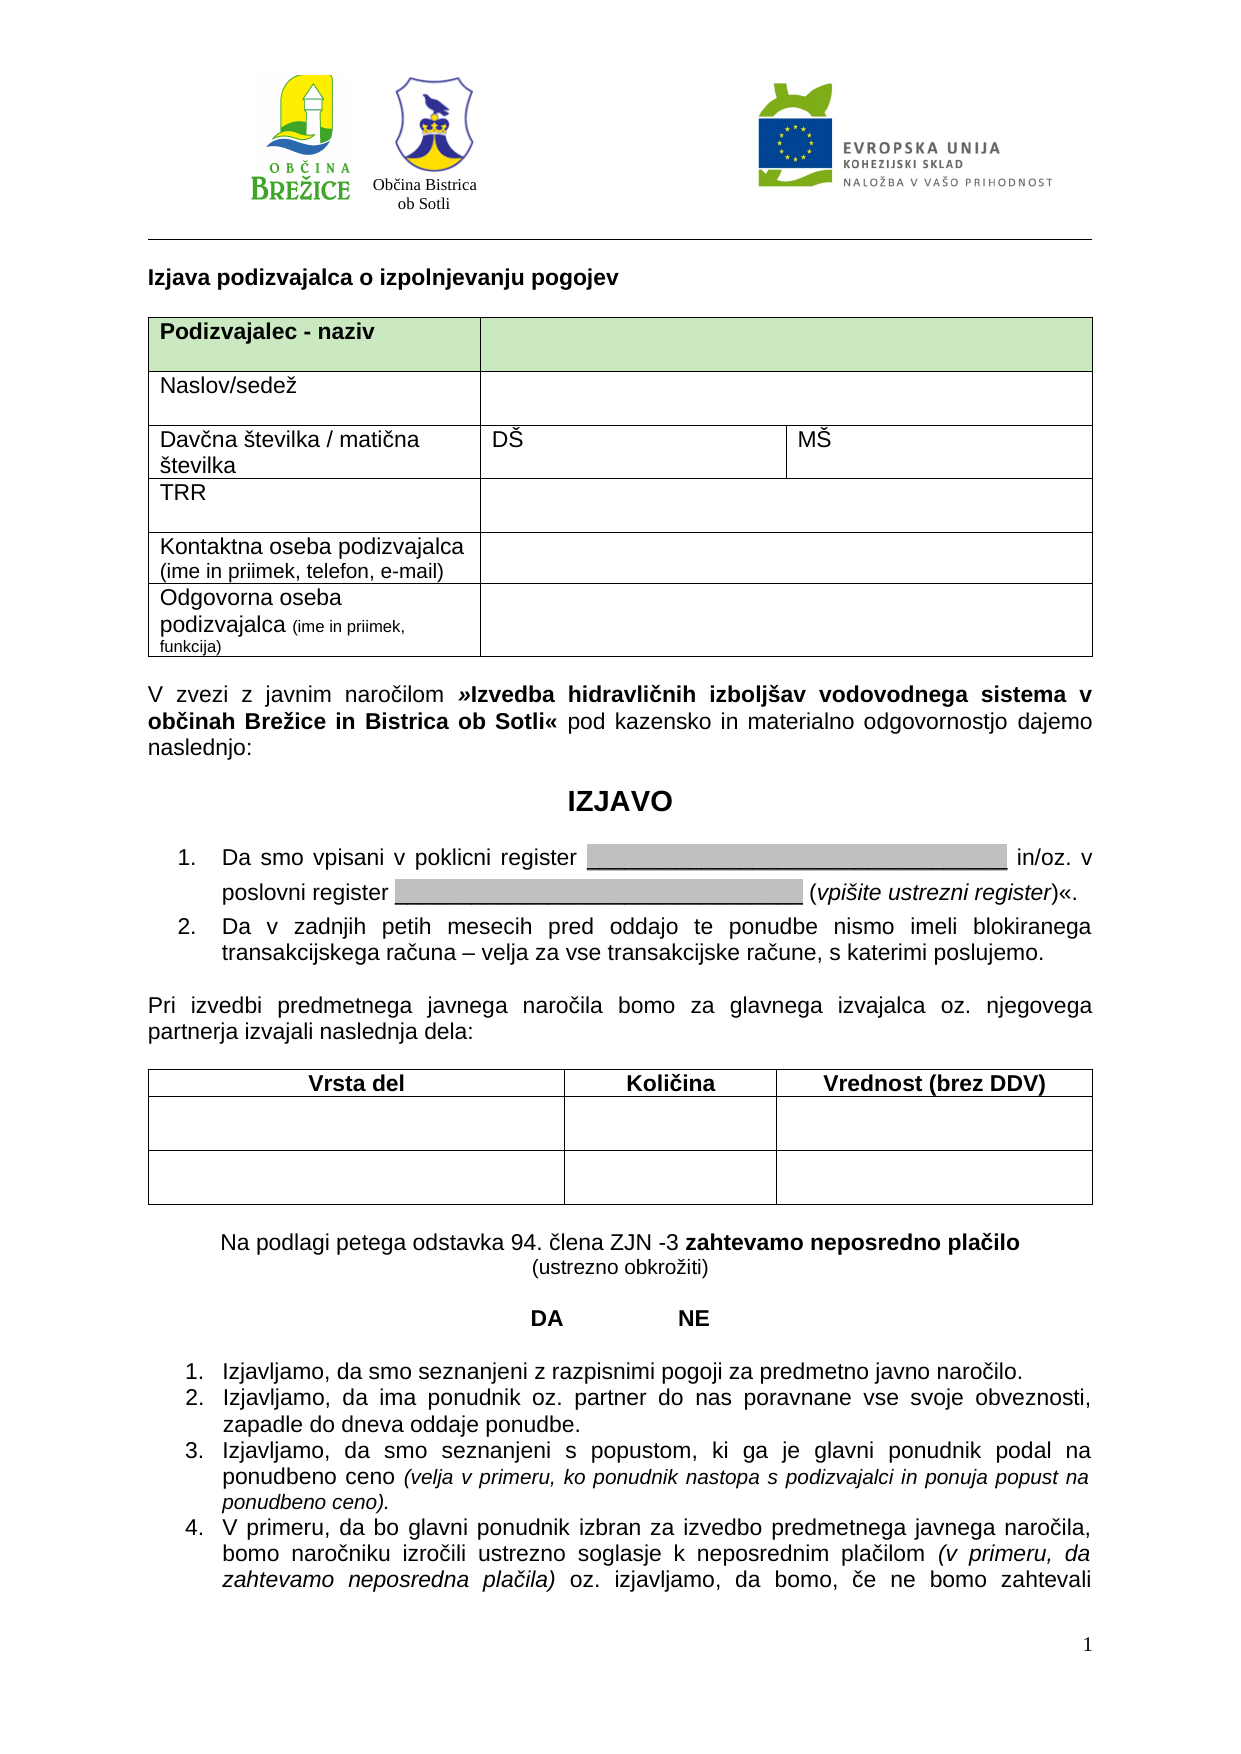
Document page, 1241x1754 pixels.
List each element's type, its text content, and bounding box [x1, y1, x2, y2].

text Na podlagi petega odstavka 94. člena ZJN -3 zahtevamo neposredno plačilo [148, 1228, 1092, 1255]
text Pri izvedbi predmetnega javnega naročila bomo za glavnega izvajalca oz. njegovega partnerja izvajali naslednja dela: [148, 992, 1092, 1044]
table_cell [149, 1097, 564, 1150]
table_header Podizvajalec - naziv [149, 318, 480, 371]
picture [251, 75, 350, 200]
list Izjavljamo, da smo seznanjeni z razpisnimi pogoji za predmetno javno naročilo. [185, 1358, 1092, 1384]
picture [392, 73, 477, 175]
text IZJAVO [148, 784, 1092, 818]
table_header Količina [565, 1070, 776, 1096]
text (ustrezno obkrožiti) [148, 1255, 1092, 1279]
table_cell [565, 1097, 776, 1150]
table_cell Naslov/sedež [149, 372, 480, 424]
list Izjavljamo, da smo seznanjeni s popustom, ki ga je glavni ponudnik podal na ponudbeno ceno (velja v primeru, ko ponudnik nastopa s podizvajalci in ponuja popust na ponudbeno ceno). [185, 1437, 1092, 1514]
list Da smo vpisani v poklicni register _________________________________ in/oz. v poslovni register ________________________________ (vpišite ustrezni register)«. [177, 844, 1092, 905]
text DA NE [148, 1305, 1092, 1332]
text V zvezi z javnim naročilom »Izvedba hidravličnih izboljšav vodovodnega sistema v občinah Brežice in Bistrica ob Sotli« pod kazensko in materialno odgovornostjo dajemo naslednjo: [148, 681, 1092, 760]
text Izjava podizvajalca o izpolnjevanju pogojev [148, 264, 1092, 291]
table_cell TRR [149, 479, 480, 532]
list Izjavljamo, da ima ponudnik oz. partner do nas poravnane vse svoje obveznosti, zapadle do dneva oddaje ponudbe. [185, 1384, 1092, 1437]
table_cell Kontaktna oseba podizvajalca (ime in priimek, telefon, e-mail) [149, 533, 480, 583]
table_header [481, 318, 1092, 371]
table_cell DŠ [481, 426, 786, 478]
table_cell [481, 533, 1092, 583]
table_cell [777, 1151, 1092, 1203]
table_cell Davčna številka / matična številka [149, 426, 480, 478]
table_cell [481, 584, 1092, 656]
picture [743, 75, 1093, 211]
table_cell [565, 1151, 776, 1203]
table_cell [481, 372, 1092, 424]
table_cell MŠ [787, 426, 1092, 478]
table_cell [777, 1097, 1092, 1150]
table_header Vrsta del [149, 1070, 564, 1096]
table_cell [481, 479, 1092, 532]
list Da v zadnjih petih mesecih pred oddajo te ponudbe nismo imeli blokiranega transakcijskega računa – velja za vse transakcijske račune, s katerimi poslujemo. [177, 913, 1092, 965]
table_cell Odgovorna oseba podizvajalca (ime in priimek, funkcija) [149, 584, 480, 656]
table_header Vrednost (brez DDV) [777, 1070, 1092, 1096]
table_cell [149, 1151, 564, 1203]
